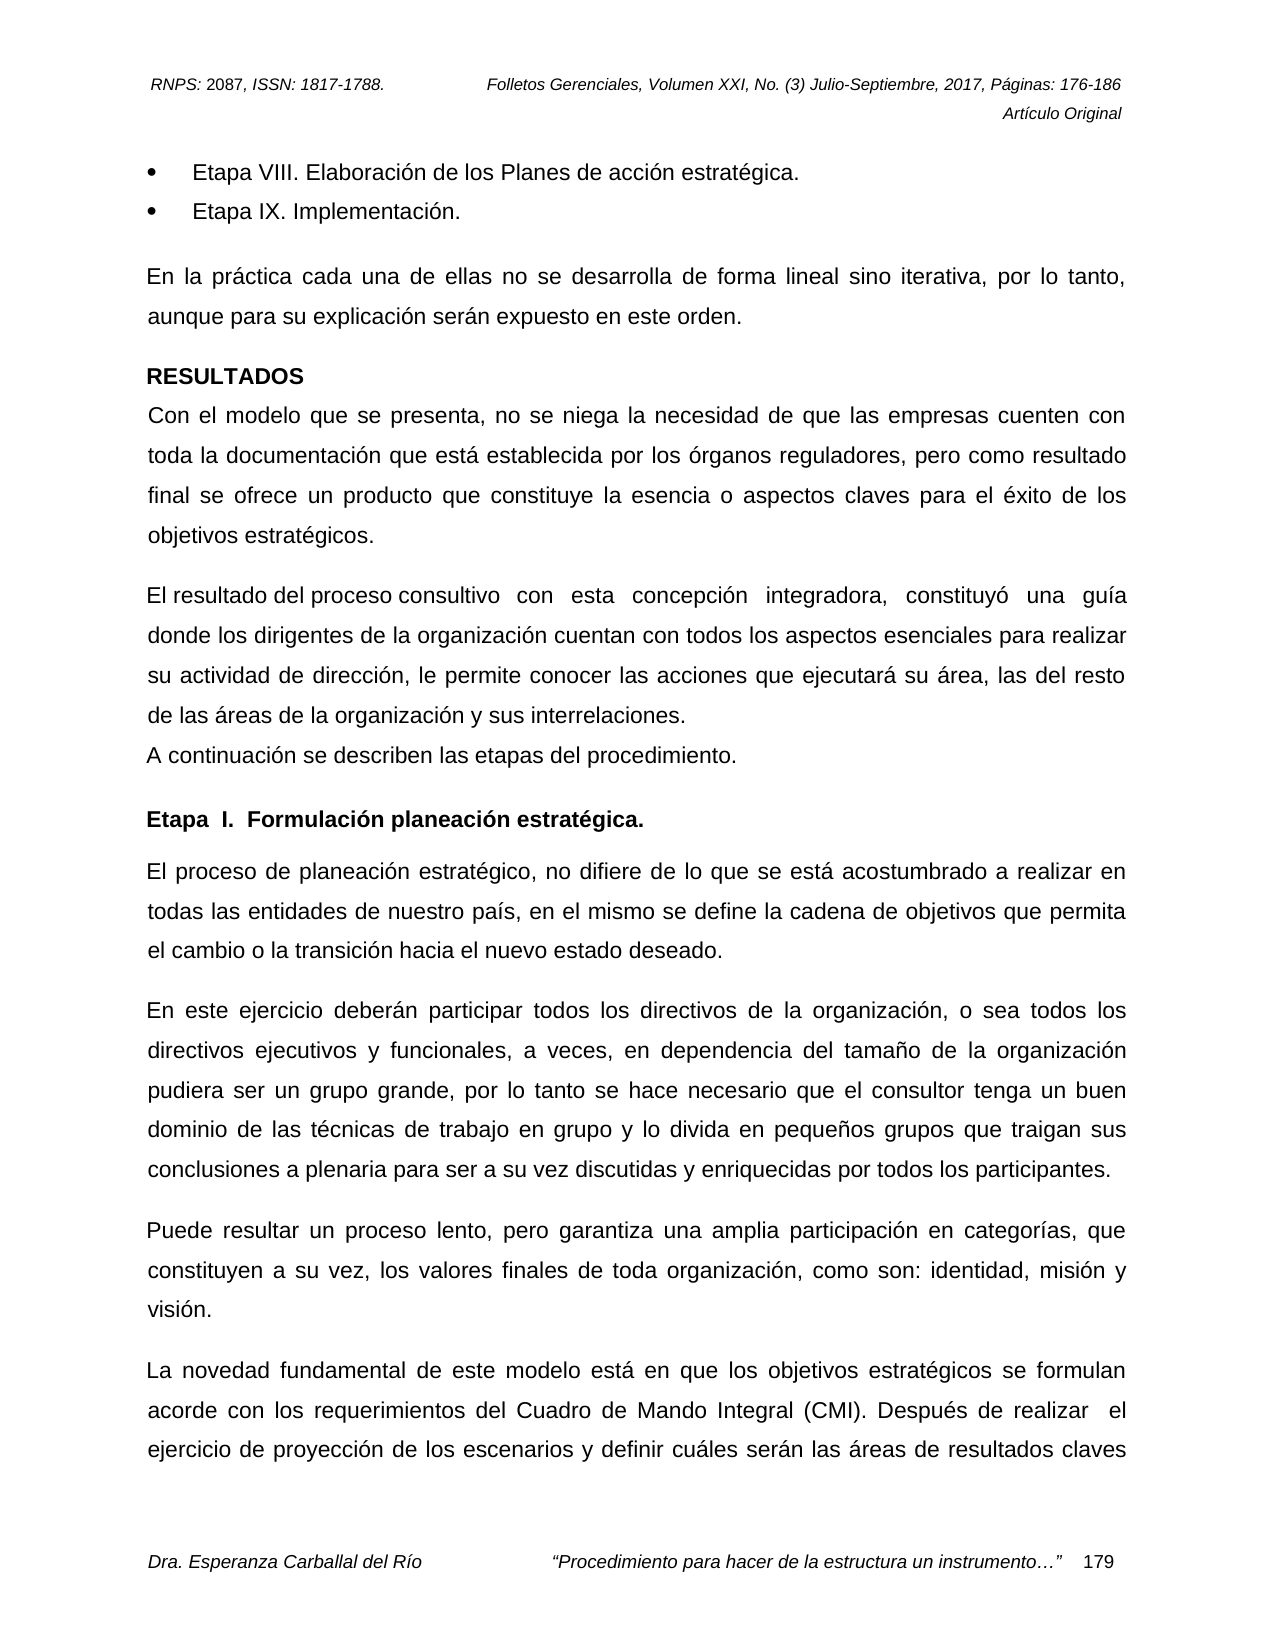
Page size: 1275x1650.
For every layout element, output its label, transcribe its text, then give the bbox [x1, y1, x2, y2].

list Etapa VIII. Elaboración de los Planes de acción estratégica. [148, 159, 1127, 185]
text En este ejercicio deberán participar todos los directivos de la organización, o sea todos los directivos ejecutivos y funcionales, a veces, en dependencia del tamaño de la organización pudiera ser un grupo grande, por lo tanto se hace necesario que el consultor tenga un buen dominio de las técnicas de trabajo en grupo y lo divida en pequeños grupos que traigan sus conclusiones a plenaria para ser a su vez discutidas y enriquecidas por todos los participantes. [146, 997, 1127, 1183]
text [146, 1357, 1127, 1463]
text RESULTADOS [146, 363, 1127, 389]
text En la práctica cada una de ellas no se desarrolla de forma lineal sino iterativa, por lo tanto, aunque para su explicación serán expuesto en este orden. [146, 263, 1127, 329]
text A continuación se describen las etapas del procedimiento. [146, 742, 1127, 768]
text Puede resultar un proceso lento, pero garantiza una amplia participación en categorías, que constituyen a su vez, los valores finales de toda organización, como son: identidad, misión y visión. [146, 1217, 1127, 1323]
list Etapa IX. Implementación. [148, 198, 1127, 225]
text Con el modelo que se presenta, no se niega la necesidad de que las empresas cuenten con toda la documentación que está establecida por los órganos reguladores, pero como resultado final se ofrece un producto que constituye la esencia o aspectos claves para el éxito de los objetivos estratégicos. [148, 402, 1127, 548]
text El resultado del proceso consultivo con esta concepción integradora, constituyó una guía donde los dirigentes de la organización cuentan con todos los aspectos esenciales para realizar su actividad de dirección, le permite conocer las acciones que ejecutará su área, las del resto de las áreas de la organización y sus interrelaciones. [146, 582, 1127, 728]
subtitle Etapa I. Formulación planeación estratégica. [146, 806, 1121, 833]
text El proceso de planeación estratégico, no difiere de lo que se está acostumbrado a realizar en todas las entidades de nuestro país, en el mismo se define la cadena de objetivos que permita el cambio o la transición hacia el nuevo estado deseado. [146, 858, 1127, 963]
